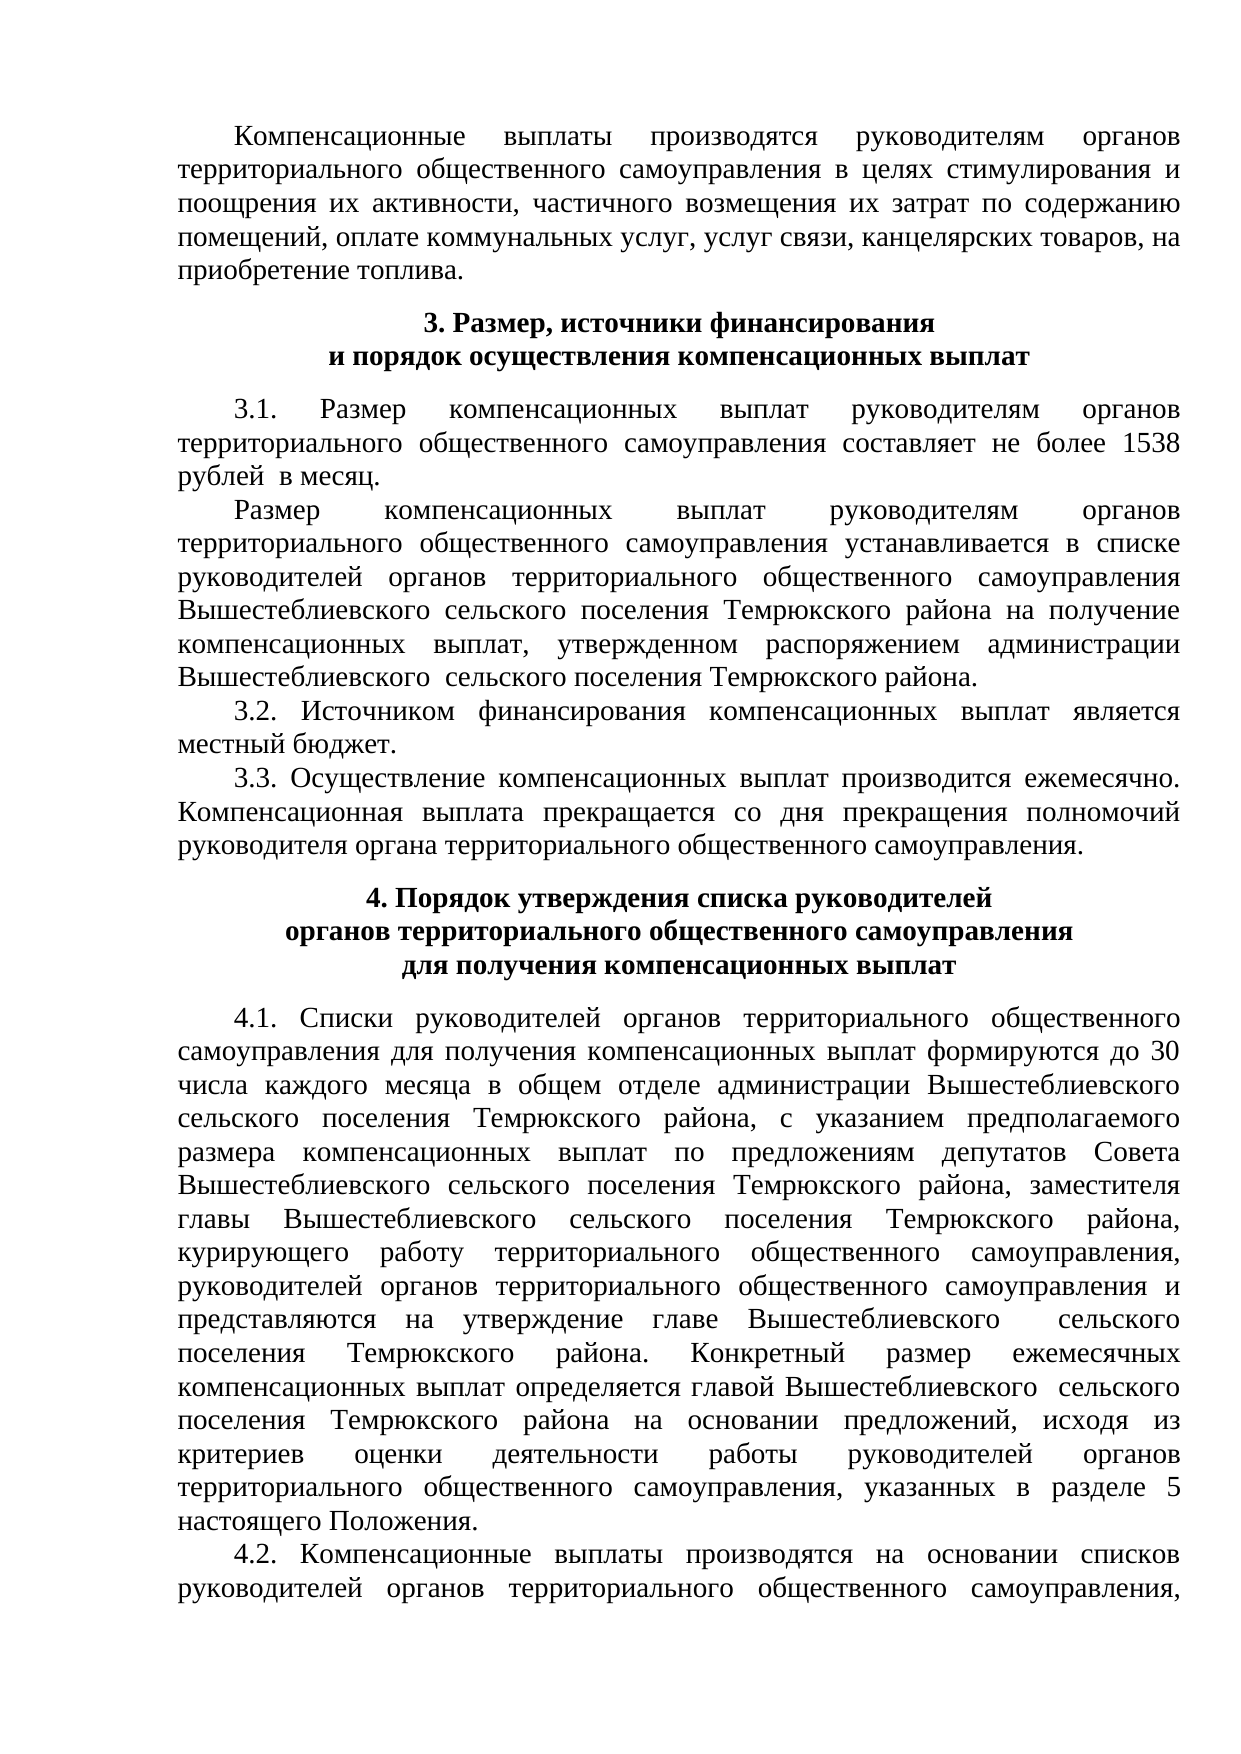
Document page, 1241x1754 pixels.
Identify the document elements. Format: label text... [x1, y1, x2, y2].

text 4.1. Списки руководителей органов территориального общественного самоуправления для получения компенсационных выплат формируются до 30 числа каждого месяца в общем отделе администрации Вышестеблиевского сельского поселения Темрюкского района, с указанием предполагаемого размера компенсационных выплат по предложениям депутатов Совета Вышестеблиевского сельского поселения Темрюкского района, заместителя главы Вышестеблиевского сельского поселения Темрюкского района, курирующего работу территориального общественного самоуправления, руководителей органов территориального общественного самоуправления и представляются на утверждение главе Вышестеблиевского сельского поселения Темрюкского района. Конкретный размер ежемесячных компенсационных выплат определяется главой Вышестеблиевского сельского поселения Темрюкского района на основании предложений, исходя из критериев оценки деятельности работы руководителей органов территориального общественного самоуправления, указанных в разделе 5 настоящего Положения. [177, 1000, 1181, 1536]
text для получения компенсационных выплат [177, 947, 1181, 981]
text 3.3. Осуществление компенсационных выплат производится ежемесячно. Компенсационная выплата прекращается со дня прекращения полномочий руководителя органа территориального общественного самоуправления. [177, 760, 1181, 861]
text 4. Порядок утверждения списка руководителей [177, 880, 1181, 913]
text 3. Размер, источники финансирования [177, 305, 1181, 338]
text Размер компенсационных выплат руководителям органов территориального общественного самоуправления устанавливается в списке руководителей органов территориального общественного самоуправления Вышестеблиевского сельского поселения Темрюкского района на получение компенсационных выплат, утвержденном распоряжением администрации Вышестеблиевского сельского поселения Темрюкского района. [177, 492, 1181, 693]
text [177, 1536, 1181, 1603]
text 3.1. Размер компенсационных выплат руководителям органов территориального общественного самоуправления составляет не более 1538 рублей в месяц. [177, 391, 1181, 492]
text 3.2. Источником финансирования компенсационных выплат является местный бюджет. [177, 693, 1181, 760]
text органов территориального общественного самоуправления [177, 913, 1181, 947]
text и порядок осуществления компенсационных выплат [177, 338, 1181, 372]
text Компенсационные выплаты производятся руководителям органов территориального общественного самоуправления в целях стимулирования и поощрения их активности, частичного возмещения их затрат по содержанию помещений, оплате коммунальных услуг, услуг связи, канцелярских товаров, на приобретение топлива. [177, 118, 1181, 286]
